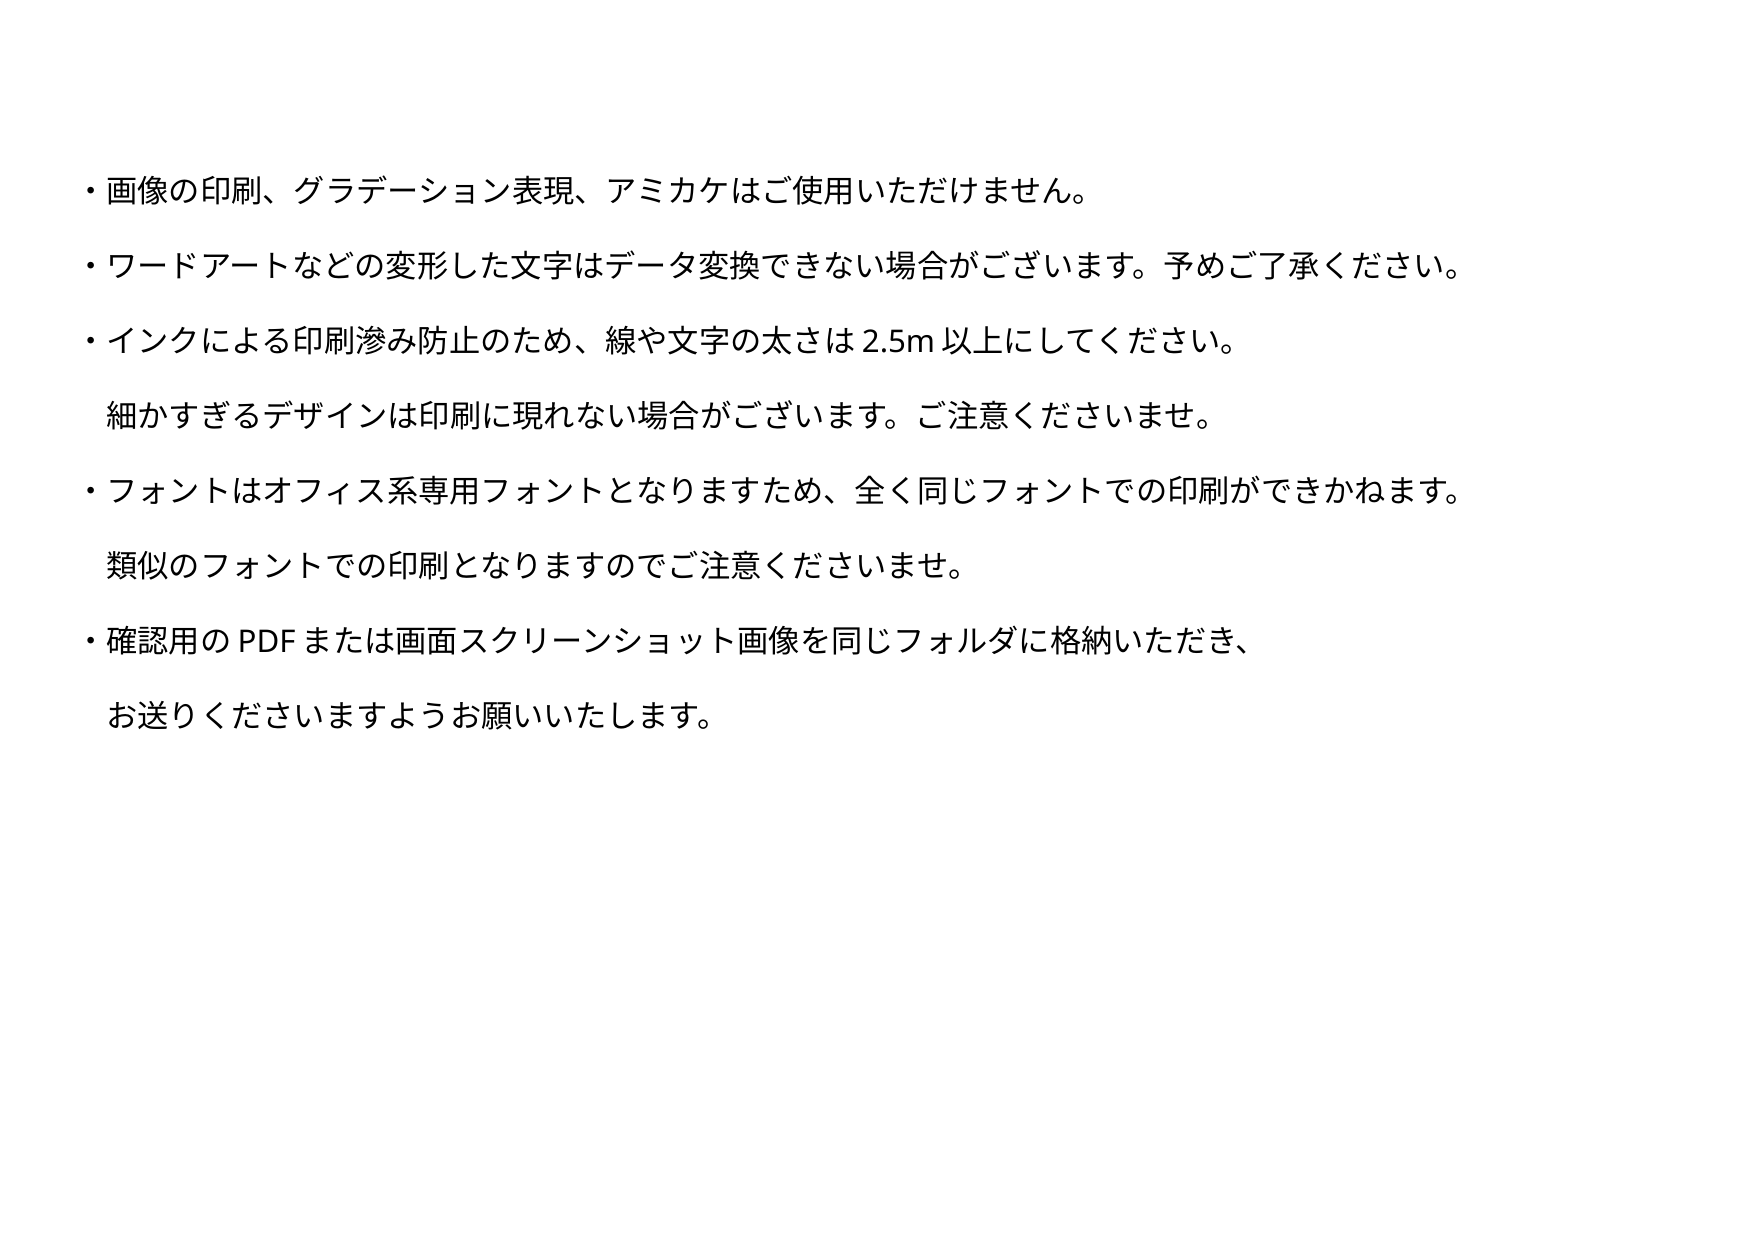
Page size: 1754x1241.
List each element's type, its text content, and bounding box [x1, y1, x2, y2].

text 類似のフォントでの印刷となりますのでご注意くださいませ。 [75, 526, 1679, 601]
text お送りくださいますようお願いいたします。 [75, 676, 1679, 751]
text ・確認用のPDFまたは画面スクリーンショット画像を同じフォルダに格納いただき、 [75, 601, 1679, 676]
text ・画像の印刷、グラデーション表現、アミカケはご使用いただけません。 [75, 151, 1679, 226]
text 細かすぎるデザインは印刷に現れない場合がございます。ご注意くださいませ。 [75, 376, 1679, 451]
text ・フォントはオフィス系専用フォントとなりますため、全く同じフォントでの印刷ができかねます。 [75, 451, 1679, 526]
text ・インクによる印刷滲み防止のため、線や文字の太さは2.5m以上にしてください。 [75, 301, 1679, 376]
text ・ワードアートなどの変形した文字はデータ変換できない場合がございます。予めご了承ください。 [75, 226, 1679, 301]
